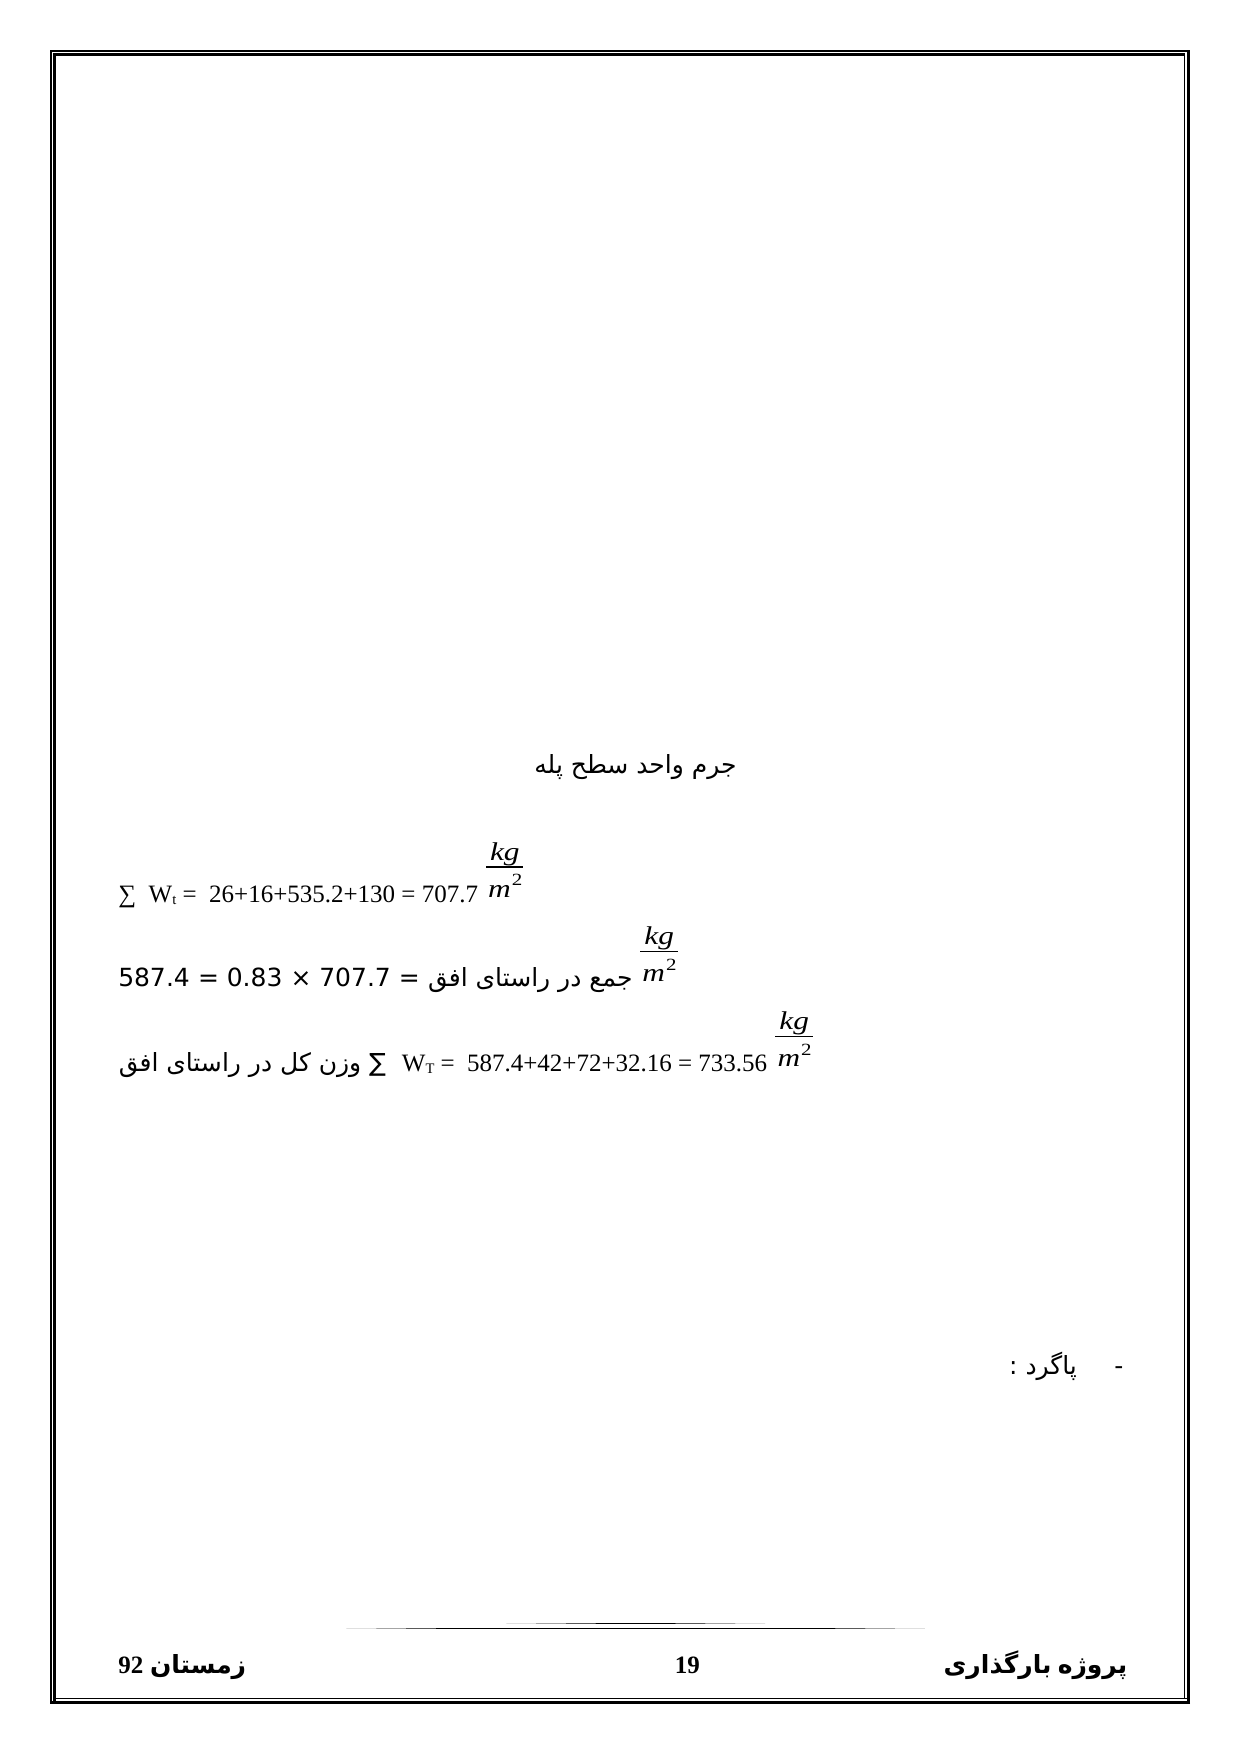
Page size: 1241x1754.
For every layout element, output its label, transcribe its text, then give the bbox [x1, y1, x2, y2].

text وزن کل در راستای افق ∑ WT = 587.4+42+72+32.16 = 733.56 [118, 1007, 1152, 1077]
text جرم واحد سطح پله [118, 751, 1152, 780]
list پاگرد : [118, 1351, 1114, 1380]
text ∑ Wt = 26+16+535.2+130 = 707.7 [118, 837, 1152, 907]
text جمع در راستای افق = 707.7 × 0.83 = 587.4 [118, 922, 1152, 992]
